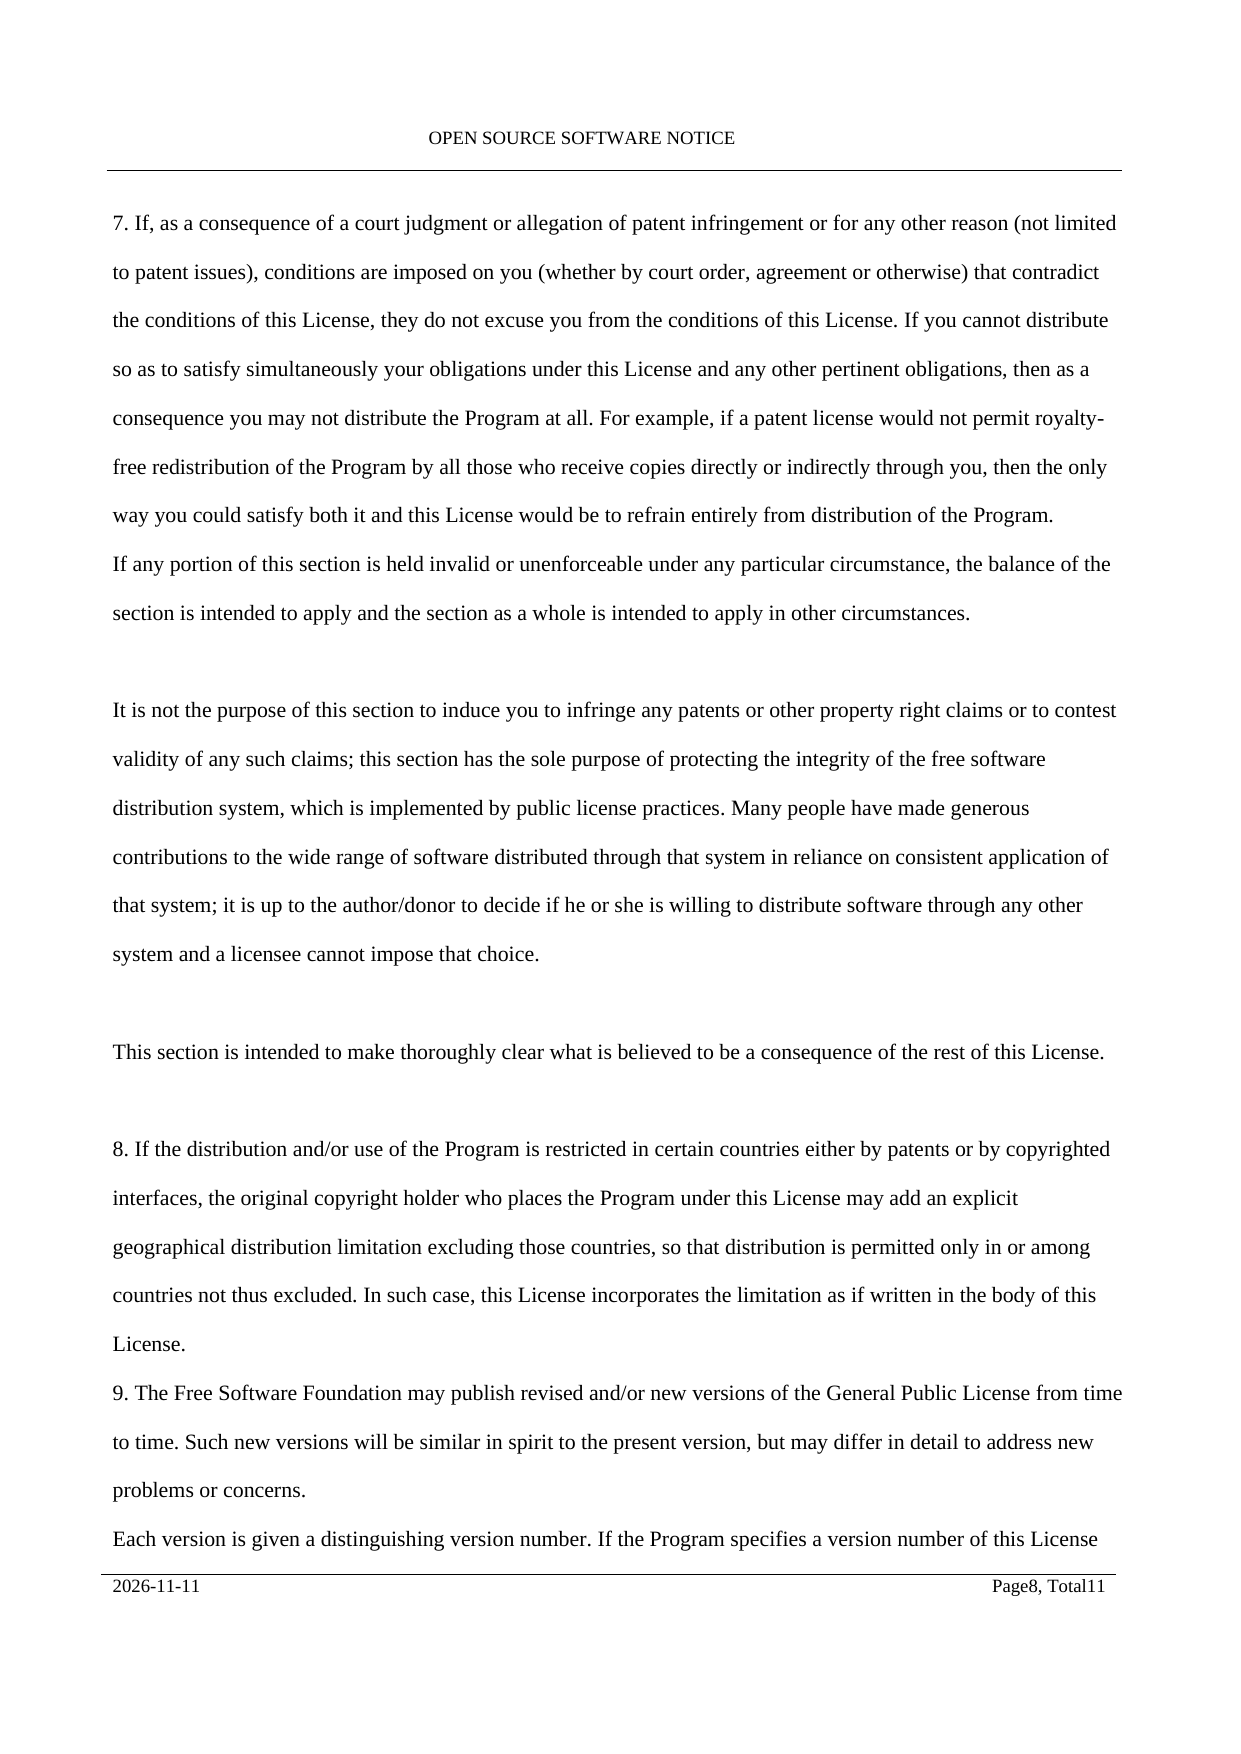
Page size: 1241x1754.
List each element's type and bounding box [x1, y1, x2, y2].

text [112, 206, 1128, 1555]
